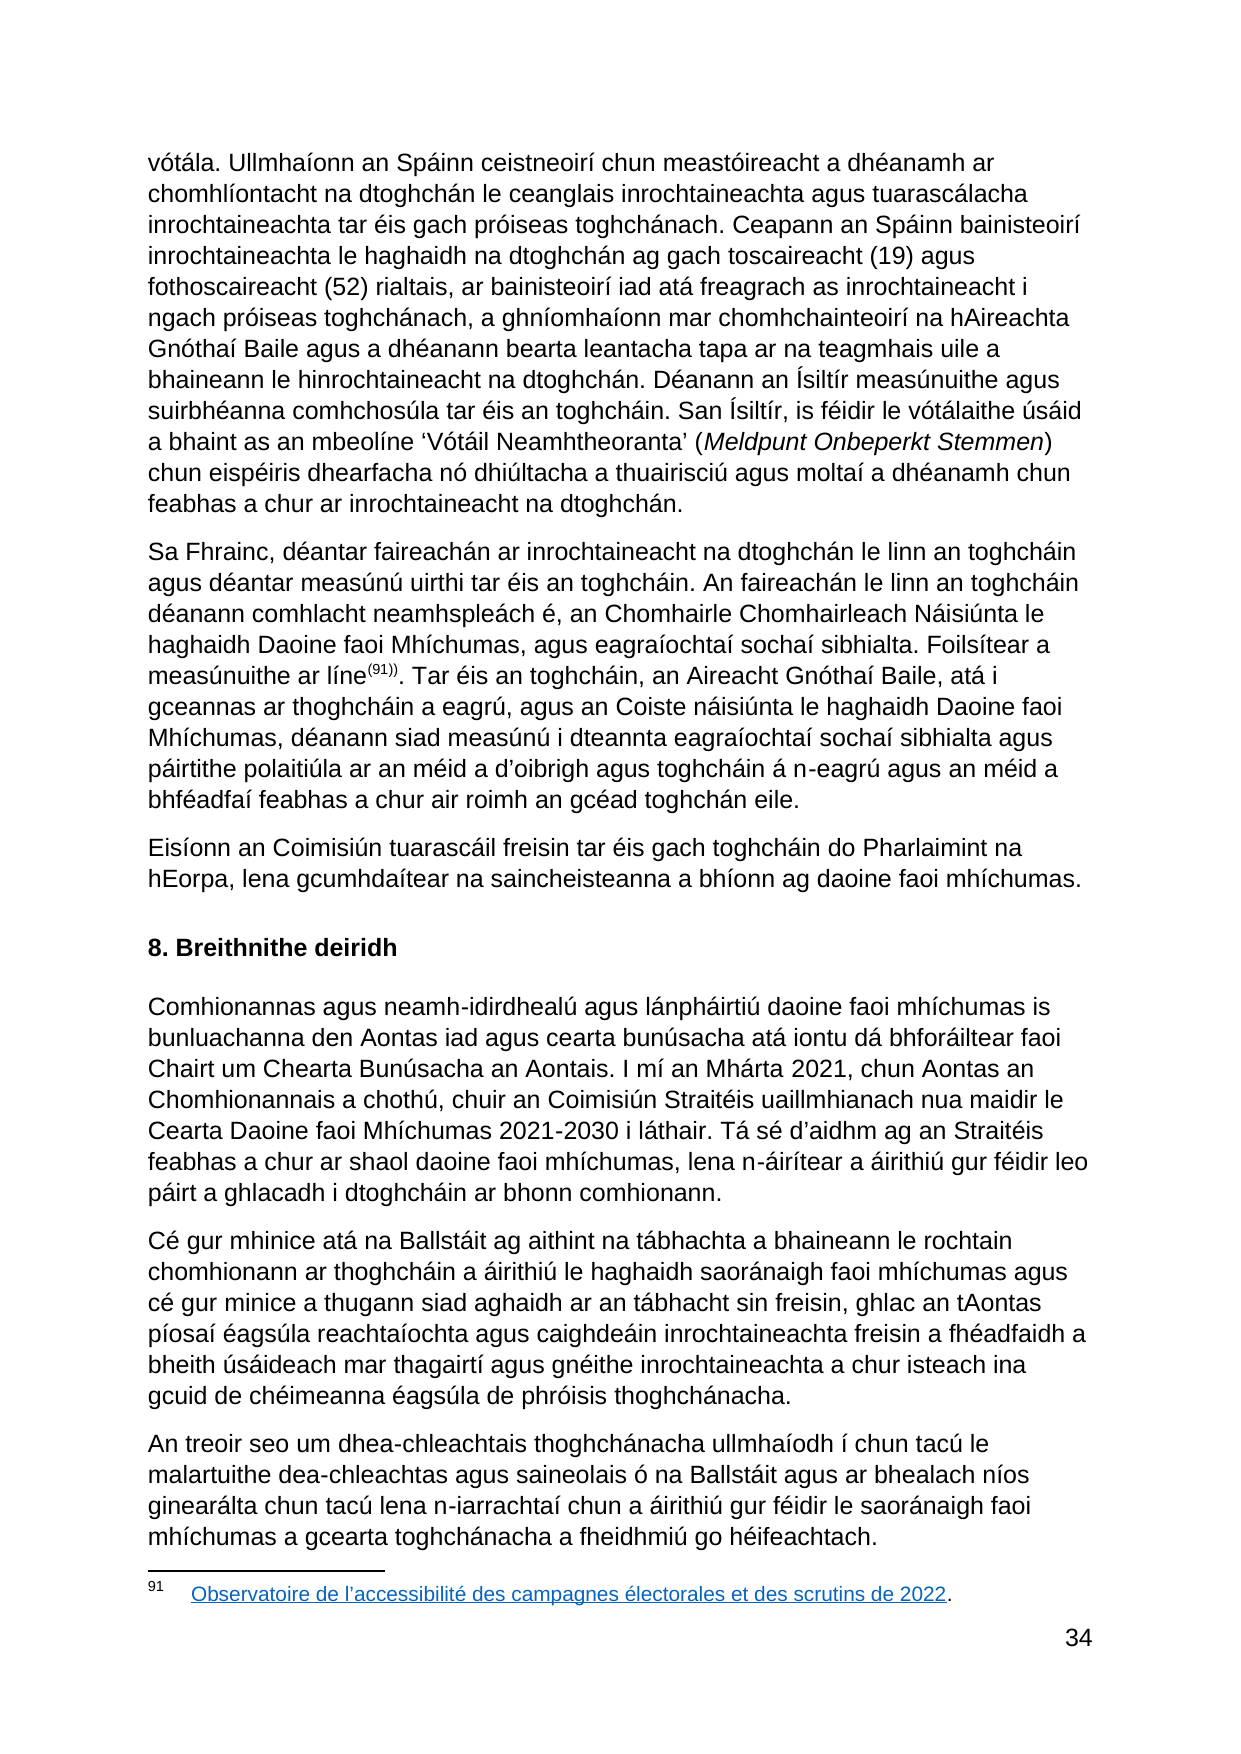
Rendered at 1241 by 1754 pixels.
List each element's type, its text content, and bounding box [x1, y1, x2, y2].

text Comhionannas agus neamh‑idirdhealú agus lánpháirtiú daoine faoi mhíchumas is bunluachanna den Aontas iad agus cearta bunúsacha atá iontu dá bhforáiltear faoi Chairt um Chearta Bunúsacha an Aontais. I mí an Mhárta 2021, chun Aontas an Chomhionannais a chothú, chuir an Coimisiún Straitéis uaillmhianach nua maidir le Cearta Daoine faoi Mhíchumas 2021‑2030 i láthair. Tá sé d’aidhm ag an Straitéis feabhas a chur ar shaol daoine faoi mhíchumas, lena n‑áirítear a áirithiú gur féidir leo páirt a ghlacadh i dtoghcháin ar bhonn comhionann. [148, 992, 1092, 1207]
subtitle 8. Breithnithe deiridh [148, 932, 1092, 961]
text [148, 148, 1092, 518]
text An treoir seo um dhea‑chleachtais thoghchánacha ullmhaíodh í chun tacú le malartuithe dea‑chleachtas agus saineolais ó na Ballstáit agus ar bhealach níos ginearálta chun tacú lena n‑iarrachtaí chun a áirithiú gur féidir le saoránaigh faoi mhíchumas a gcearta toghchánacha a fheidhmiú go héifeachtach. [148, 1429, 1092, 1551]
text Eisíonn an Coimisiún tuarascáil freisin tar éis gach toghcháin do Pharlaimint na hEorpa, lena gcumhdaítear na saincheisteanna a bhíonn ag daoine faoi mhíchumas. [148, 833, 1092, 893]
text Cé gur mhinice atá na Ballstáit ag aithint na tábhachta a bhaineann le rochtain chomhionann ar thoghcháin a áirithiú le haghaidh saoránaigh faoi mhíchumas agus cé gur minice a thugann siad aghaidh ar an tábhacht sin freisin, ghlac an tAontas píosaí éagsúla reachtaíochta agus caighdeáin inrochtaineachta freisin a fhéadfaidh a bheith úsáideach mar thagairtí agus gnéithe inrochtaineachta a chur isteach ina gcuid de chéimeanna éagsúla de phróisis thoghchánacha. [148, 1226, 1092, 1410]
text Sa Fhrainc, déantar faireachán ar inrochtaineacht na dtoghchán le linn an toghcháin agus déantar measúnú uirthi tar éis an toghcháin. An faireachán le linn an toghcháin déanann comhlacht neamhspleách é, an Chomhairle Chomhairleach Náisiúnta le haghaidh Daoine faoi Mhíchumas, agus eagraíochtaí sochaí sibhialta. Foilsítear a measúnuithe ar líne()). Tar éis an toghcháin, an Aireacht Gnóthaí Baile, atá i gceannas ar thoghcháin a eagrú, agus an Coiste náisiúnta le haghaidh Daoine faoi Mhíchumas, déanann siad measúnú i dteannta eagraíochtaí sochaí sibhialta agus páirtithe polaitiúla ar an méid a d’oibrigh agus toghcháin á n‑eagrú agus an méid a bhféadfaí feabhas a chur air roimh an gcéad toghchán eile. [148, 537, 1092, 814]
